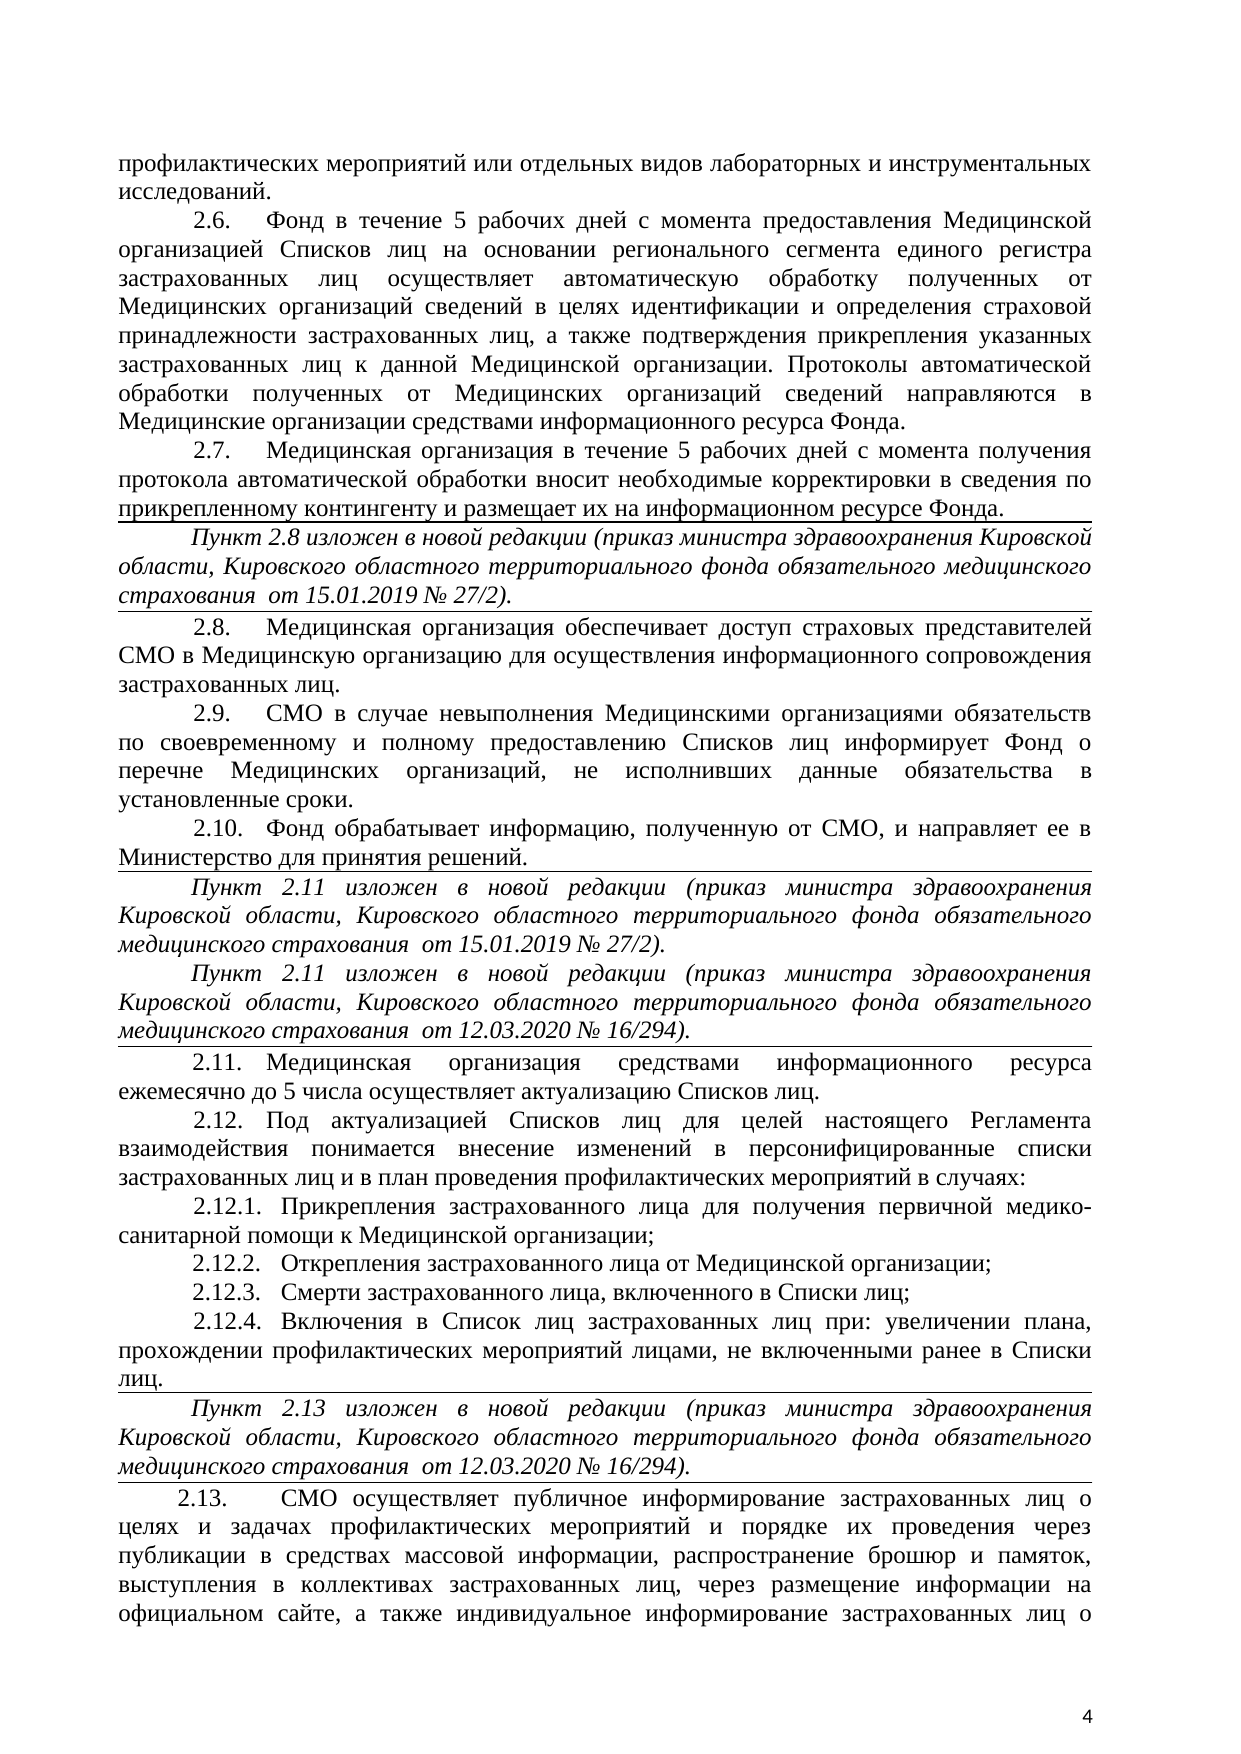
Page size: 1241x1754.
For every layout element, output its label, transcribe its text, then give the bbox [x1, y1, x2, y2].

text Пункт 2.11 изложен в новой редакции (приказ министра здравоохранения Кировской области, Кировского областного территориального фонда обязательного медицинского страхования от 15.01.2019 № 27/2). [118, 872, 1092, 957]
list Открепления застрахованного лица от Медицинской организации; [192, 1248, 1092, 1277]
list Смерти застрахованного лица, включенного в Списки лиц; [192, 1277, 1092, 1306]
list Под актуализацией Списков лиц для целей настоящего Регламента взаимодействия понимается внесение изменений в персонифицированные списки застрахованных лиц и в план проведения профилактических мероприятий в случаях: [118, 1105, 1092, 1191]
text Пункт 2.11 изложен в новой редакции (приказ министра здравоохранения Кировской области, Кировского областного территориального фонда обязательного медицинского страхования от 12.03.2020 № 16/294). [118, 957, 1092, 1046]
list Фонд в течение 5 рабочих дней с момента предоставления Медицинской организацией Списков лиц на основании регионального сегмента единого регистра застрахованных лиц осуществляет автоматическую обработку полученных от Медицинских организаций сведений в целях идентификации и определения страховой принадлежности застрахованных лиц, а также подтверждения прикрепления указанных застрахованных лиц к данной Медицинской организации. Протоколы автоматической обработки полученных от Медицинских организаций сведений направляются в Медицинские организации средствами информационного ресурса Фонда. [118, 205, 1092, 435]
list Медицинская организация обеспечивает доступ страховых представителей СМО в Медицинскую организацию для осуществления информационного сопровождения застрахованных лиц. [118, 612, 1092, 698]
text Пункт 2.8 изложен в новой редакции (приказ министра здравоохранения Кировской области, Кировского областного территориального фонда обязательного медицинского страхования от 15.01.2019 № 27/2). [118, 523, 1092, 611]
list Медицинская организация в течение 5 рабочих дней с момента получения протокола автоматической обработки вносит необходимые корректировки в сведения по прикрепленному контингенту и размещает их на информационном ресурсе Фонда. [118, 435, 1092, 521]
list СМО в случае невыполнения Медицинскими организациями обязательств по своевременному и полному предоставлению Списков лиц информирует Фонд о перечне Медицинских организаций, не исполнивших данные обязательства в установленные сроки. [118, 698, 1092, 813]
list Медицинская организация средствами информационного ресурса ежемесячно до 5 числа осуществляет актуализацию Списков лиц. [118, 1047, 1092, 1105]
list Фонд обрабатывает информацию, полученную от СМО, и направляет ее в Министерство для принятия решений. [118, 813, 1092, 871]
list Прикрепления застрахованного лица для получения первичной медико-санитарной помощи к Медицинской организации; [118, 1191, 1092, 1248]
list Включения в Список лиц застрахованных лиц при: увеличении плана, прохождении профилактических мероприятий лицами, не включенными ранее в Списки лиц. [118, 1306, 1092, 1392]
text Пункт 2.13 изложен в новой редакции (приказ министра здравоохранения Кировской области, Кировского областного территориального фонда обязательного медицинского страхования от 12.03.2020 № 16/294). [118, 1393, 1092, 1482]
